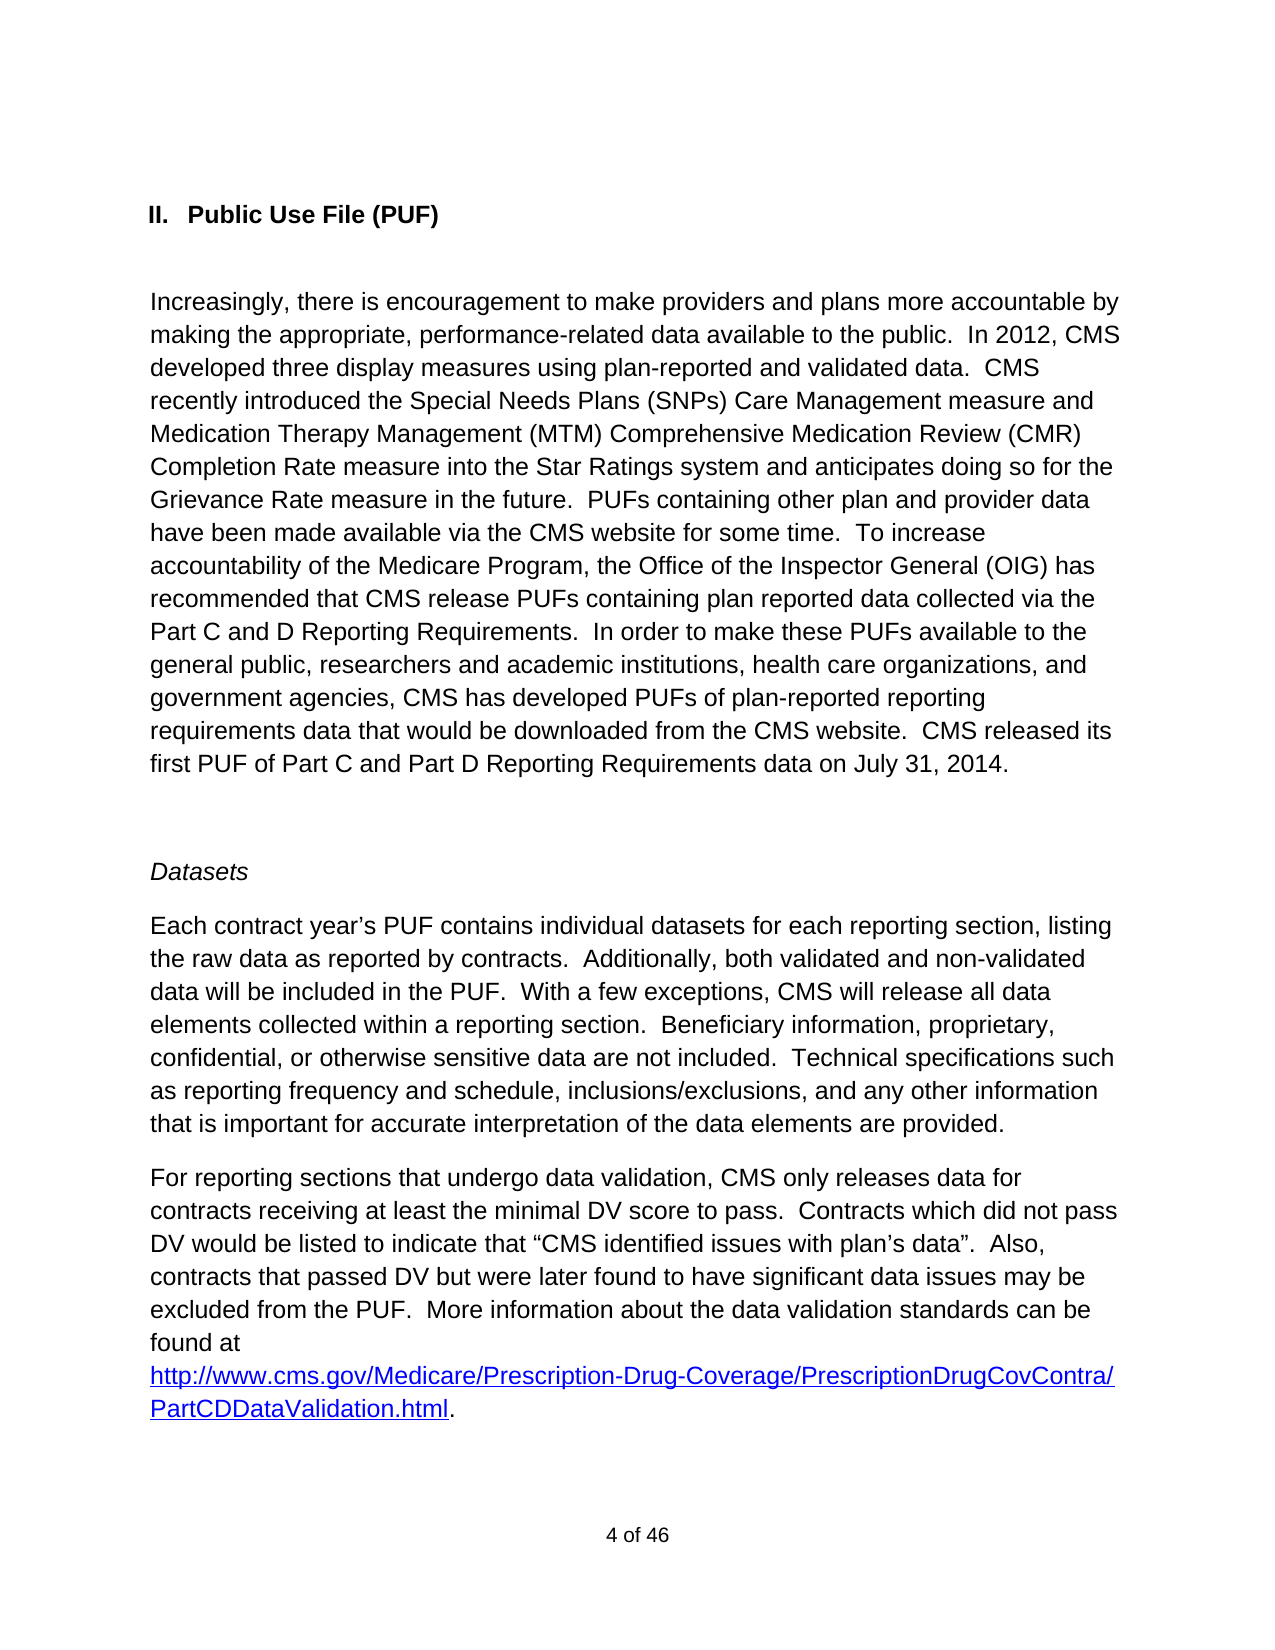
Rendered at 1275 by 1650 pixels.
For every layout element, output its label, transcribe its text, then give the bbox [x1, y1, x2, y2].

text Each contract year’s PUF contains individual datasets for each reporting section, listing the raw data as reported by contracts. Additionally, both validated and non-validated data will be included in the PUF. With a few exceptions, CMS will release all data elements collected within a reporting section. Beneficiary information, proprietary, confidential, or otherwise sensitive data are not included. Technical specifications such as reporting frequency and schedule, inclusions/exclusions, and any other information that is important for accurate interpretation of the data elements are provided. [150, 911, 1125, 1138]
subtitle Public Use File (PUF) [169, 200, 1125, 229]
text Increasingly, there is encouragement to make providers and plans more accountable by making the appropriate, performance-related data available to the public. In 2012, CMS developed three display measures using plan-reported and validated data. CMS recently introduced the Special Needs Plans (SNPs) Care Management measure and Medication Therapy Management (MTM) Comprehensive Medication Review (CMR) Completion Rate measure into the Star Ratings system and anticipates doing so for the Grievance Rate measure in the future. PUFs containing other plan and provider data have been made available via the CMS website for some time. To increase accountability of the Medicare Program, the Office of the Inspector General (OIG) has recommended that CMS release PUFs containing plan reported data collected via the Part C and D Reporting Requirements. In order to make these PUFs available to the general public, researchers and academic institutions, health care organizations, and government agencies, CMS has developed PUFs of plan-reported reporting requirements data that would be downloaded from the CMS website. CMS released its first PUF of Part C and Part D Reporting Requirements data on July 31, 2014. [150, 287, 1125, 778]
text For reporting sections that undergo data validation, CMS only releases data for contracts receiving at least the minimal DV score to pass. Contracts which did not pass DV would be listed to indicate that “CMS identified issues with plan’s data”. Also, contracts that passed DV but were later found to have significant data issues may be excluded from the PUF. More information about the data validation standards can be found at http://www.cms.gov/Medicare/Prescription-Drug-Coverage/PrescriptionDrugCovContra/PartCDDataValidation.html. [150, 1163, 1125, 1423]
text Datasets [150, 857, 1125, 886]
